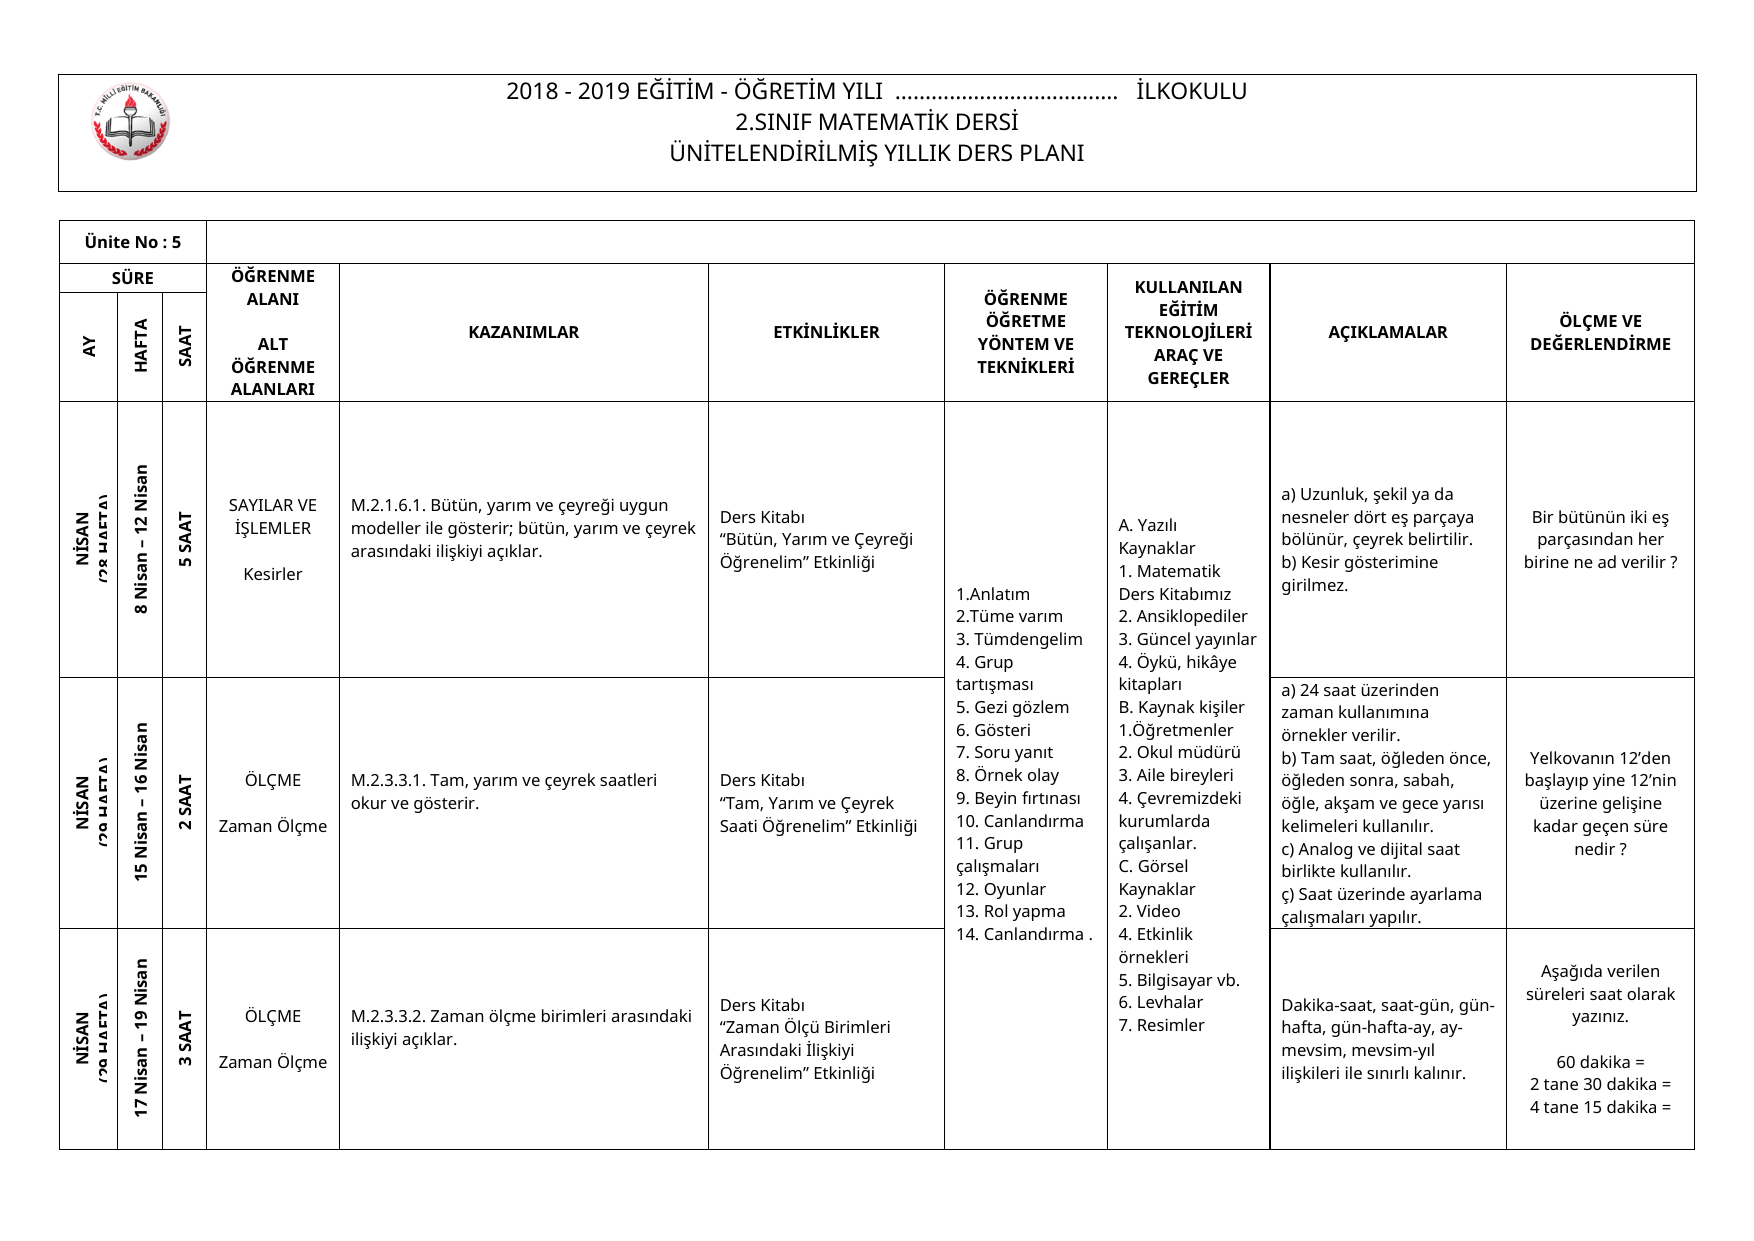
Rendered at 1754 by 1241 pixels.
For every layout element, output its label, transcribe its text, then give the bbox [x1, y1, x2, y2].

table_cell AÇIKLAMALAR [1271, 264, 1506, 401]
table_cell NİSAN (29.HAFTA) [60, 929, 117, 1149]
table_cell Aşağıda verilen süreleri saat olarak yazınız. 60 dakika = 2 tane 30 dakika = 4 tane 15 dakika = [1507, 929, 1694, 1149]
table_cell SAAT [163, 293, 206, 401]
table_cell M.2.3.3.2. Zaman ölçme birimleri arasındaki ilişkiyi açıklar. [340, 929, 708, 1149]
table_cell 15 Nisan – 16 Nisan [118, 678, 162, 928]
table_cell ÖĞRENME ALANI ALT ÖĞRENME ALANLARI [207, 264, 339, 401]
table_cell KULLANILAN EĞİTİM TEKNOLOJİLERİ ARAÇ VE GEREÇLER [1108, 264, 1269, 401]
table_cell HAFTA [118, 293, 162, 401]
table_cell Ders Kitabı “Tam, Yarım ve Çeyrek Saati Öğrenelim” Etkinliği [709, 678, 944, 928]
table_cell SAYILAR VE İŞLEMLER Kesirler [207, 402, 339, 677]
table_cell KAZANIMLAR [340, 264, 708, 401]
table_cell Ders Kitabı “Bütün, Yarım ve Çeyreği Öğrenelim” Etkinliği [709, 402, 944, 677]
table_cell Bir bütünün iki eş parçasından her birine ne ad verilir ? [1507, 402, 1694, 677]
table_cell ÖLÇME Zaman Ölçme [207, 678, 339, 928]
table_cell ÖLÇME VE DEĞERLENDİRME [1507, 264, 1694, 401]
table_cell ETKİNLİKLER [709, 264, 944, 401]
table_cell AY [60, 293, 117, 401]
table_cell M.2.1.6.1. Bütün, yarım ve çeyreği uygun modeller ile gösterir; bütün, yarım ve çeyrek arasındaki ilişkiyi açıklar. [340, 402, 708, 677]
table_cell NİSAN (28.HAFTA) [60, 402, 117, 677]
picture [85, 77, 175, 167]
table_cell a) Uzunluk, şekil ya da nesneler dört eş parçaya bölünür, çeyrek belirtilir. b) Kesir gösterimine girilmez. [1271, 402, 1506, 677]
table_cell 2 SAAT [163, 678, 206, 928]
table_cell NİSAN (29.HAFTA) [60, 678, 117, 928]
table_cell 8 Nisan – 12 Nisan [118, 402, 162, 677]
table_cell ÖĞRENME ÖĞRETME YÖNTEM VE TEKNİKLERİ [945, 264, 1107, 401]
table_cell Dakika-saat, saat-gün, gün-hafta, gün-hafta-ay, ay-mevsim, mevsim-yıl ilişkileri ile sınırlı kalınır. [1271, 929, 1506, 1149]
table_cell Ders Kitabı “Zaman Ölçü Birimleri Arasındaki İlişkiyi Öğrenelim” Etkinliği [709, 929, 944, 1149]
table_cell 5 SAAT [163, 402, 206, 677]
table_cell 17 Nisan – 19 Nisan [118, 929, 162, 1149]
table_cell M.2.3.3.1. Tam, yarım ve çeyrek saatleri okur ve gösterir. [340, 678, 708, 928]
table_cell ÖLÇME Zaman Ölçme [207, 929, 339, 1149]
table_cell 1.Anlatım 2.Tüme varım 3. Tümdengelim 4. Grup tartışması 5. Gezi gözlem 6. Gösteri 7. Soru yanıt 8. Örnek olay 9. Beyin fırtınası 10. Canlandırma 11. Grup çalışmaları 12. Oyunlar 13. Rol yapma 14. Canlandırma . [945, 402, 1107, 1149]
table_cell SÜRE [60, 264, 206, 292]
table_header Ünite No : 5 [60, 221, 206, 263]
table_cell 3 SAAT [163, 929, 206, 1149]
table_cell a) 24 saat üzerinden zaman kullanımına örnekler verilir. b) Tam saat, öğleden önce, öğleden sonra, sabah, öğle, akşam ve gece yarısı kelimeleri kullanılır. c) Analog ve dijital saat birlikte kullanılır. ç) Saat üzerinde ayarlama çalışmaları yapılır. [1271, 678, 1506, 928]
table_cell Yelkovanın 12’den başlayıp yine 12’nin üzerine gelişine kadar geçen süre nedir ? [1507, 678, 1694, 928]
table_cell A. Yazılı Kaynaklar 1. Matematik Ders Kitabımız 2. Ansiklopediler 3. Güncel yayınlar 4. Öykü, hikâye kitapları B. Kaynak kişiler 1.Öğretmenler 2. Okul müdürü 3. Aile bireyleri 4. Çevremizdeki kurumlarda çalışanlar. C. Görsel Kaynaklar 2. Video 4. Etkinlik örnekleri 5. Bilgisayar vb. 6. Levhalar 7. Resimler [1108, 402, 1269, 1149]
table_header [207, 221, 1694, 263]
